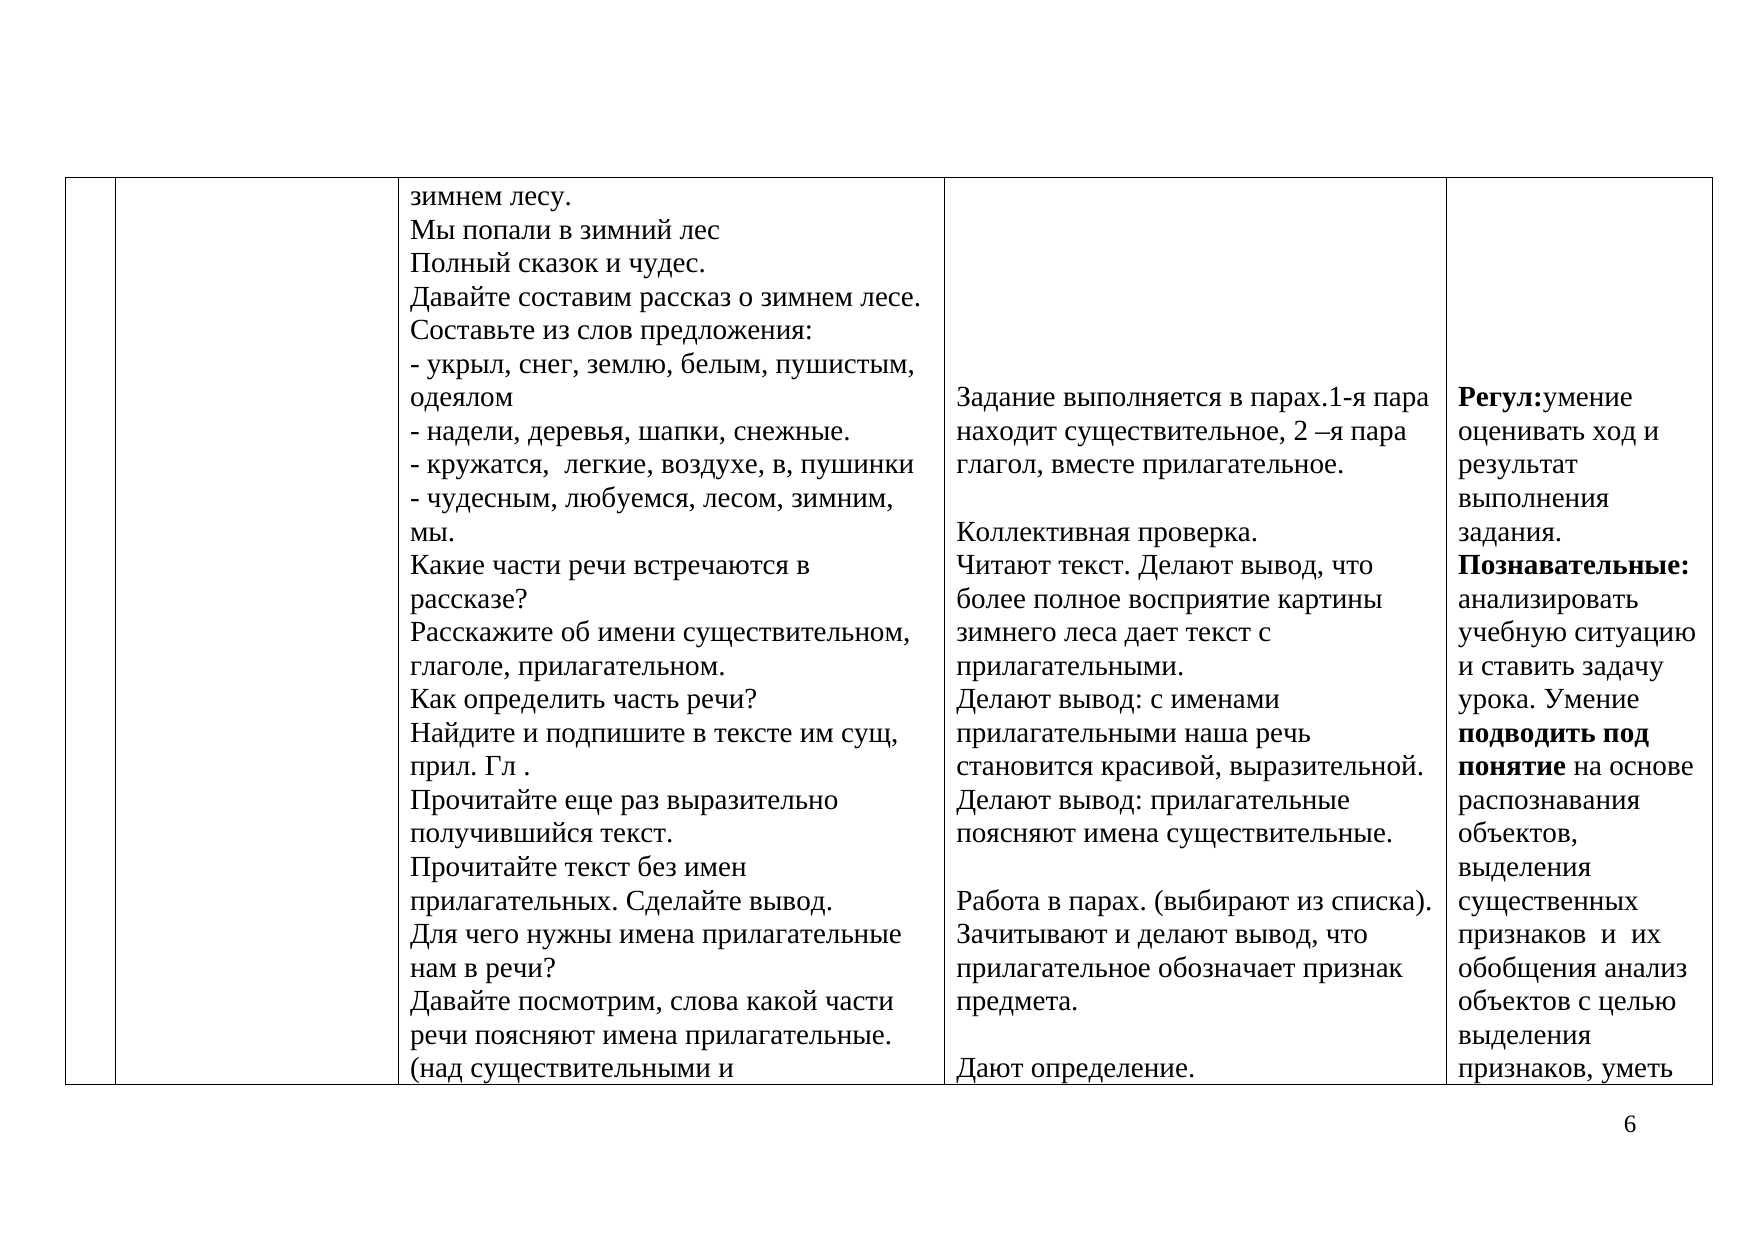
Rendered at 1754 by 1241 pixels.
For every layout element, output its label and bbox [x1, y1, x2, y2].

table_cell [1447, 178, 1712, 1084]
table_cell [116, 178, 398, 1084]
table_cell [399, 178, 944, 1084]
table_cell [66, 178, 115, 1084]
table_cell [945, 178, 1446, 1084]
